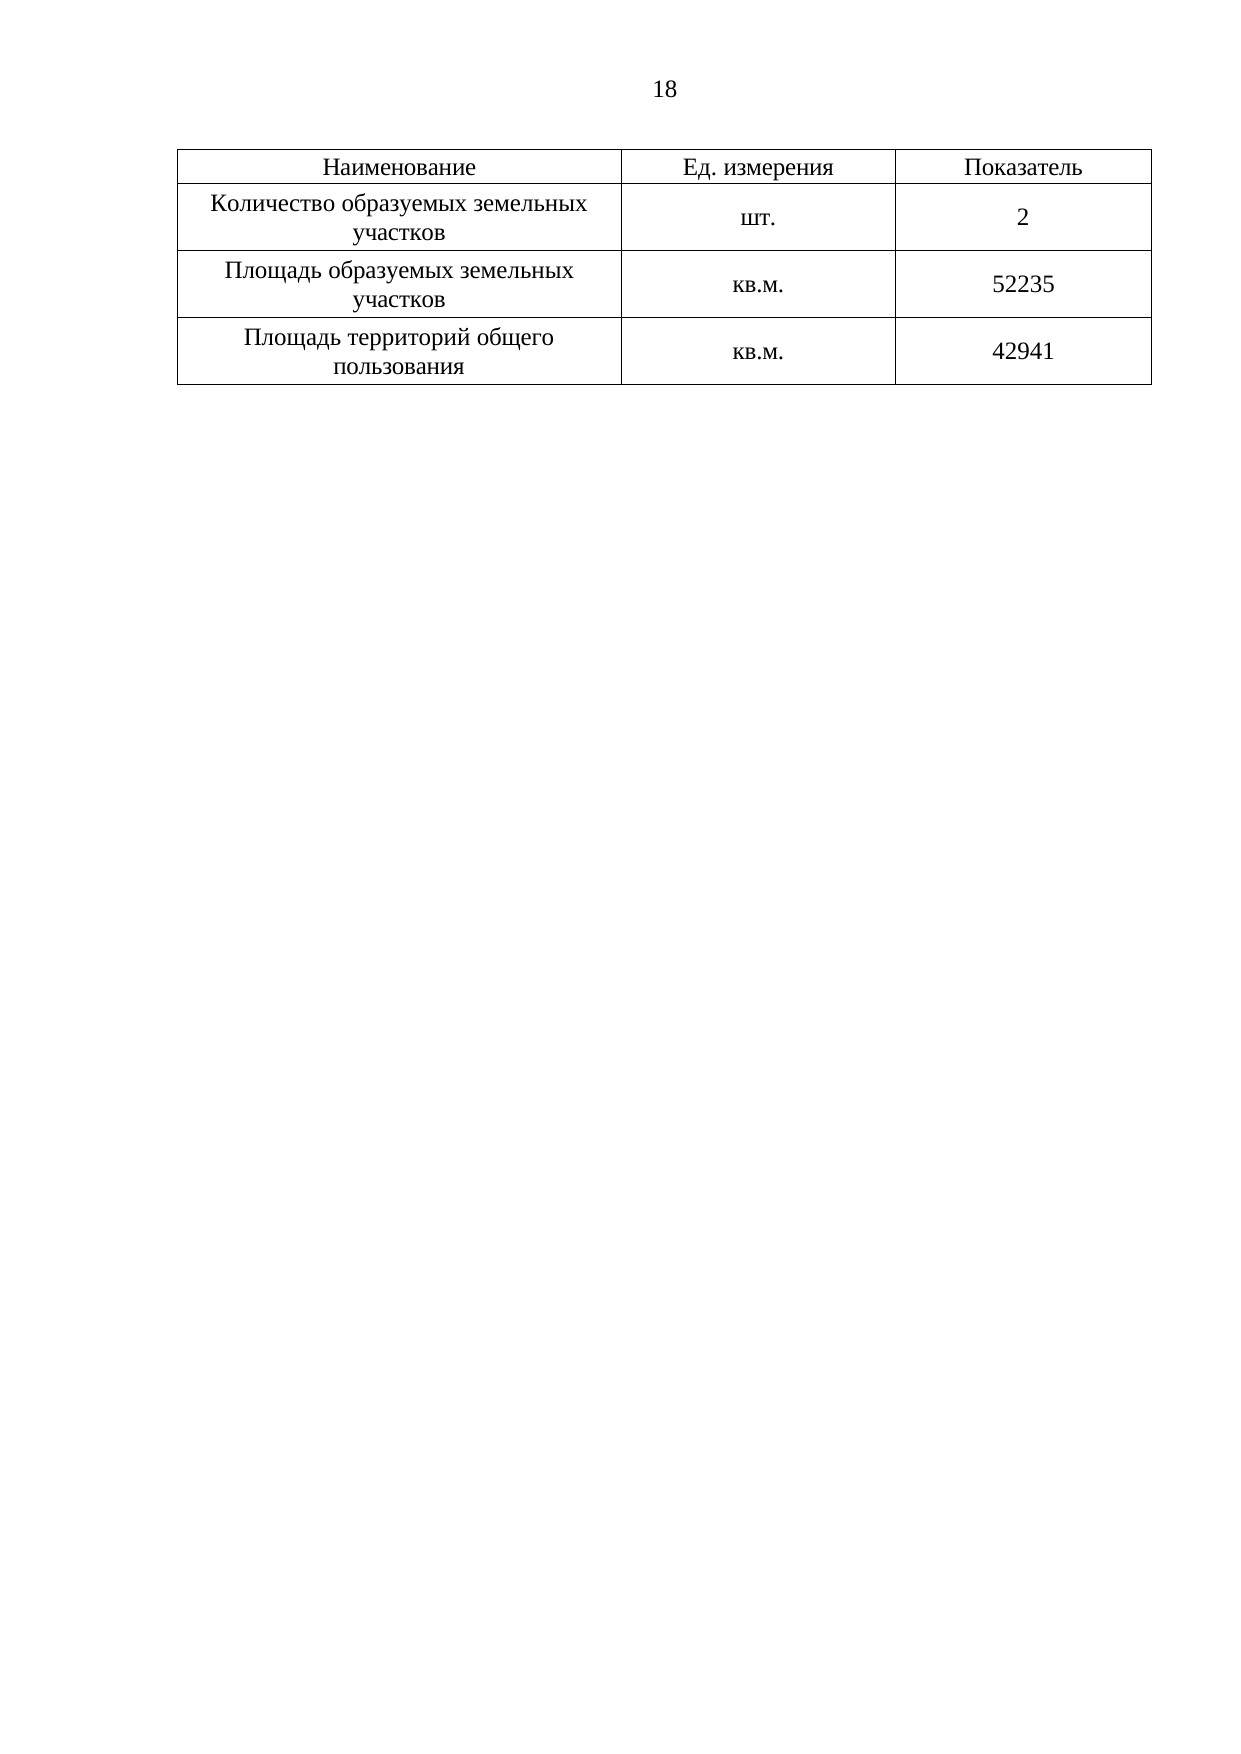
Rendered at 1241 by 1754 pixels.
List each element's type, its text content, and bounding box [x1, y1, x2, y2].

table_cell кв.м. [622, 251, 895, 317]
table_cell кв.м. [622, 318, 895, 384]
table_cell Количество образуемых земельных участков [178, 184, 621, 250]
table_cell шт. [622, 184, 895, 250]
table_cell Площадь образуемых земельных участков [178, 251, 621, 317]
table_cell 52235 [896, 251, 1151, 317]
table_header Ед. измерения [622, 150, 895, 183]
table_cell 42941 [896, 318, 1151, 384]
table_cell Площадь территорий общего пользования [178, 318, 621, 384]
table_cell 2 [896, 184, 1151, 250]
table_header Наименование [178, 150, 621, 183]
table_header Показатель [896, 150, 1151, 183]
